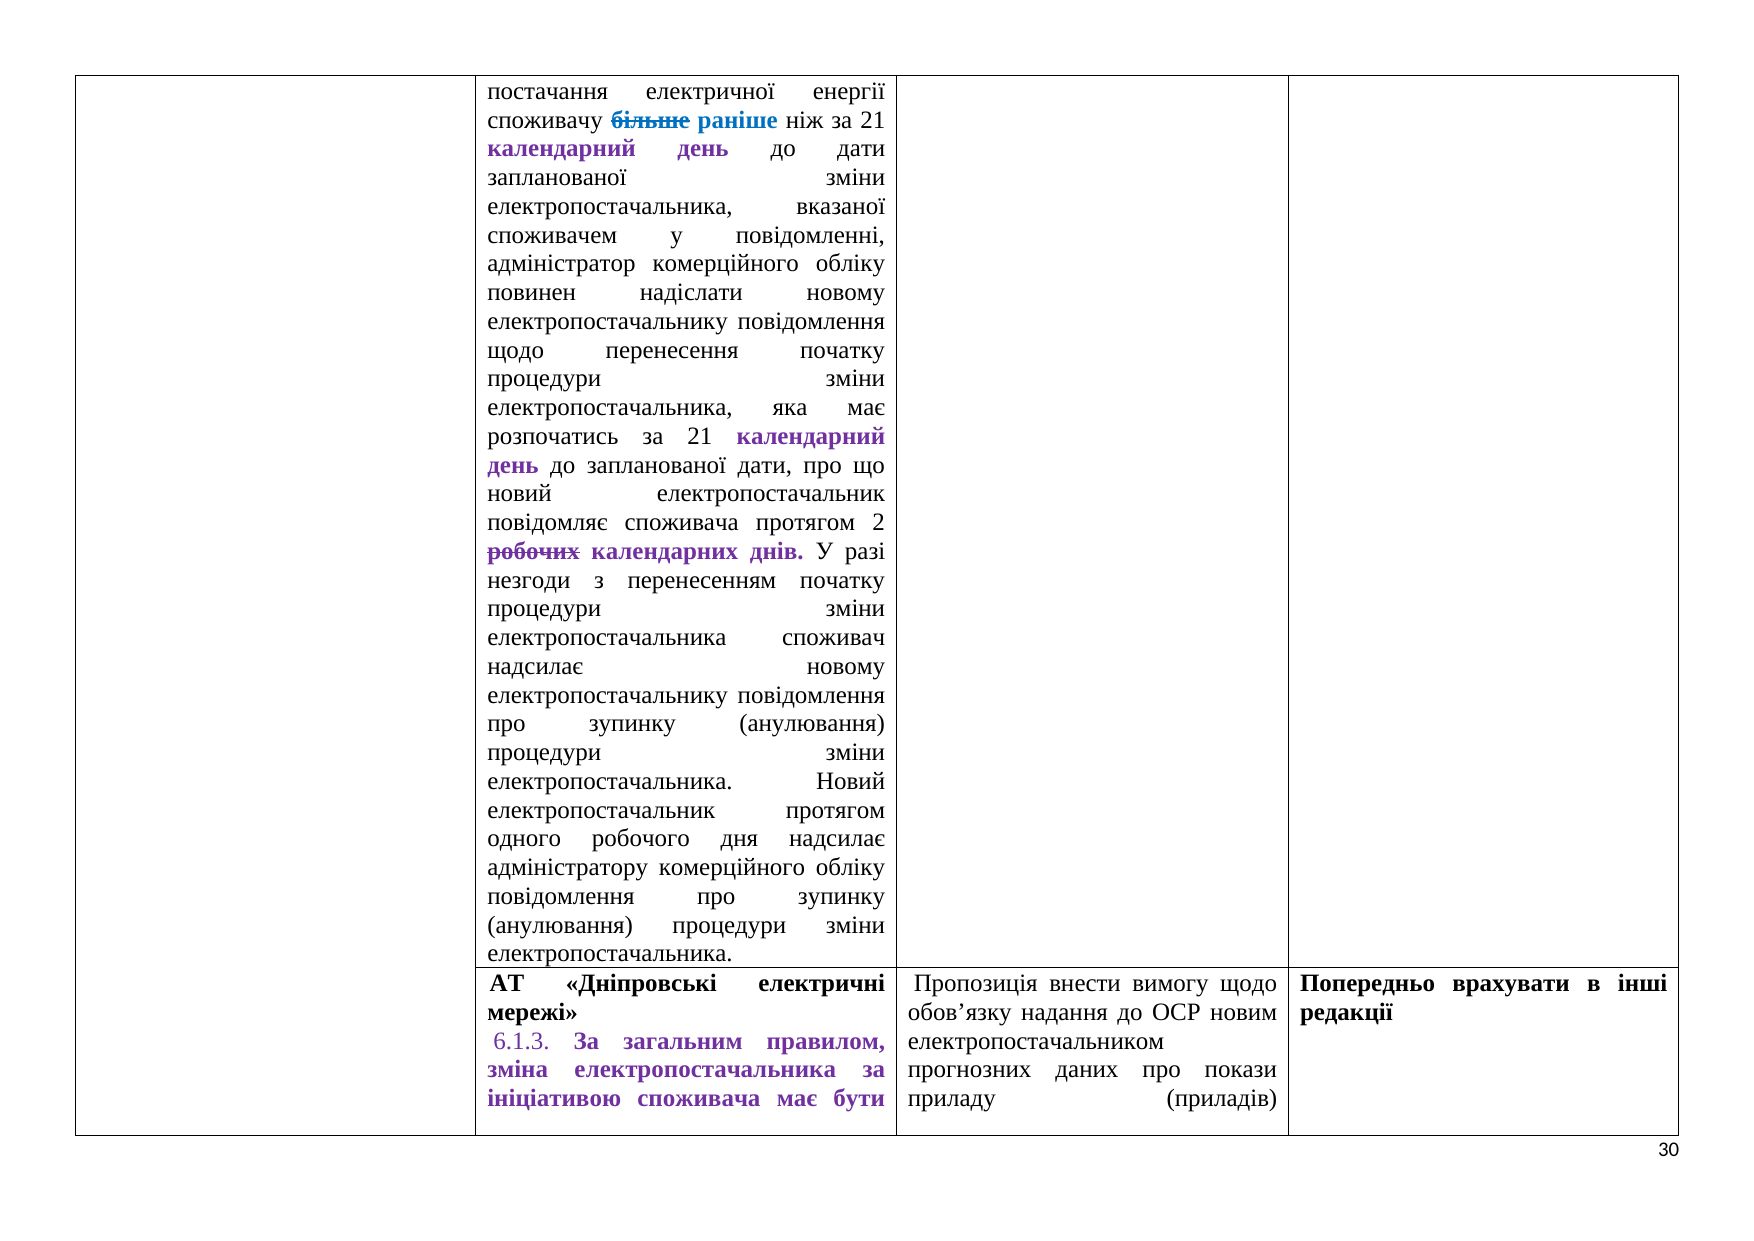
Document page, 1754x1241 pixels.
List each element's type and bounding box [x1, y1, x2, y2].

table_cell [476, 76, 896, 967]
table_cell [897, 76, 1288, 967]
table_cell [897, 968, 1288, 1135]
table_cell [1289, 968, 1678, 1135]
table_cell [476, 968, 896, 1135]
table_cell [1289, 76, 1678, 967]
